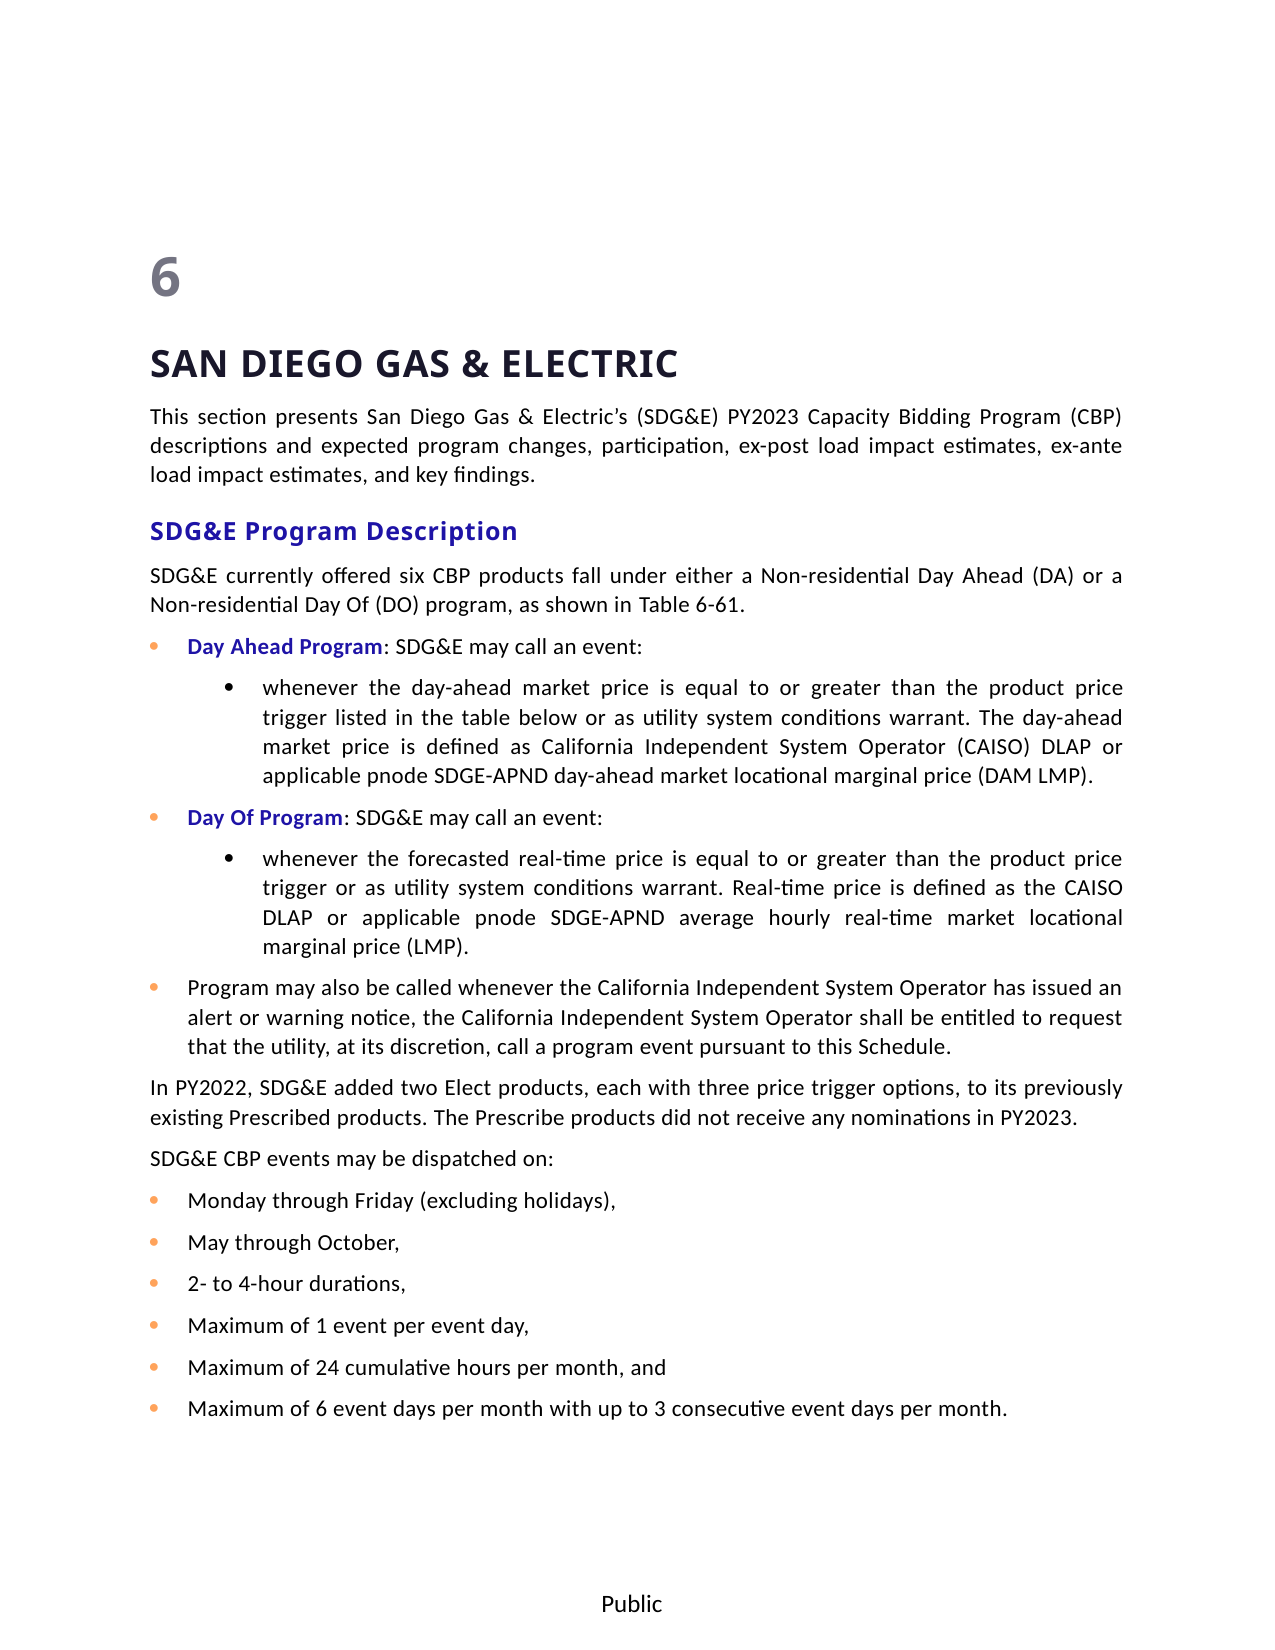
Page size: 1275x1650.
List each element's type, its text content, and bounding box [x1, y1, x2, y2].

text SDG&E currently offered six CBP products fall under either a Non-residential Day Ahead (DA) or a Non-residential Day Of (DO) program, as shown in Table 6-1. [150, 560, 1125, 618]
list Day Of Program: SDG&E may call an event: [150, 802, 1125, 831]
list Monday through Friday (excluding holidays), [150, 1185, 1125, 1214]
text In PY2022, SDG&E added two Elect products, each with three price trigger options, to its previously existing Prescribed products. The Prescribe products did not receive any nominations in PY2023. [150, 1072, 1125, 1131]
list Program may also be called whenever the California Independent System Operator has issued an alert or warning notice, the California Independent System Operator shall be entitled to request that the utility, at its discretion, call a program event pursuant to this Schedule. [150, 972, 1125, 1060]
list 2- to 4-hour durations, [150, 1268, 1125, 1297]
list Maximum of 6 event days per month with up to 3 consecutive event days per month. [150, 1393, 1125, 1422]
text SDG&E CBP events may be dispatched on: [150, 1143, 1125, 1172]
title San Diego Gas & Electric [150, 337, 1125, 388]
list Maximum of 24 cumulative hours per month, and [150, 1352, 1125, 1381]
text This section presents San Diego Gas & Electric’s (SDG&E) PY2023 Capacity Bidding Program (CBP) descriptions and expected program changes, participation, ex-post load impact estimates, ex-ante load impact estimates, and key findings. [150, 401, 1125, 488]
list Maximum of 1 event per event day, [150, 1310, 1125, 1339]
list whenever the forecasted real-time price is equal to or greater than the product price trigger or as utility system conditions warrant. Real-time price is defined as the CAISO DLAP or applicable pnode SDGE-APND average hourly real-time market locational marginal price (LMP). [225, 843, 1125, 960]
list May through October, [150, 1227, 1125, 1256]
list whenever the day-ahead market price is equal to or greater than the product price trigger listed in the table below or as utility system conditions warrant. The day-ahead market price is defined as California Independent System Operator (CAISO) DLAP or applicable pnode SDGE-APND day-ahead market locational marginal price (DAM LMP). [225, 672, 1125, 789]
list Day Ahead Program: SDG&E may call an event: [150, 631, 1125, 660]
text SDG&E Program Description [150, 513, 1125, 547]
